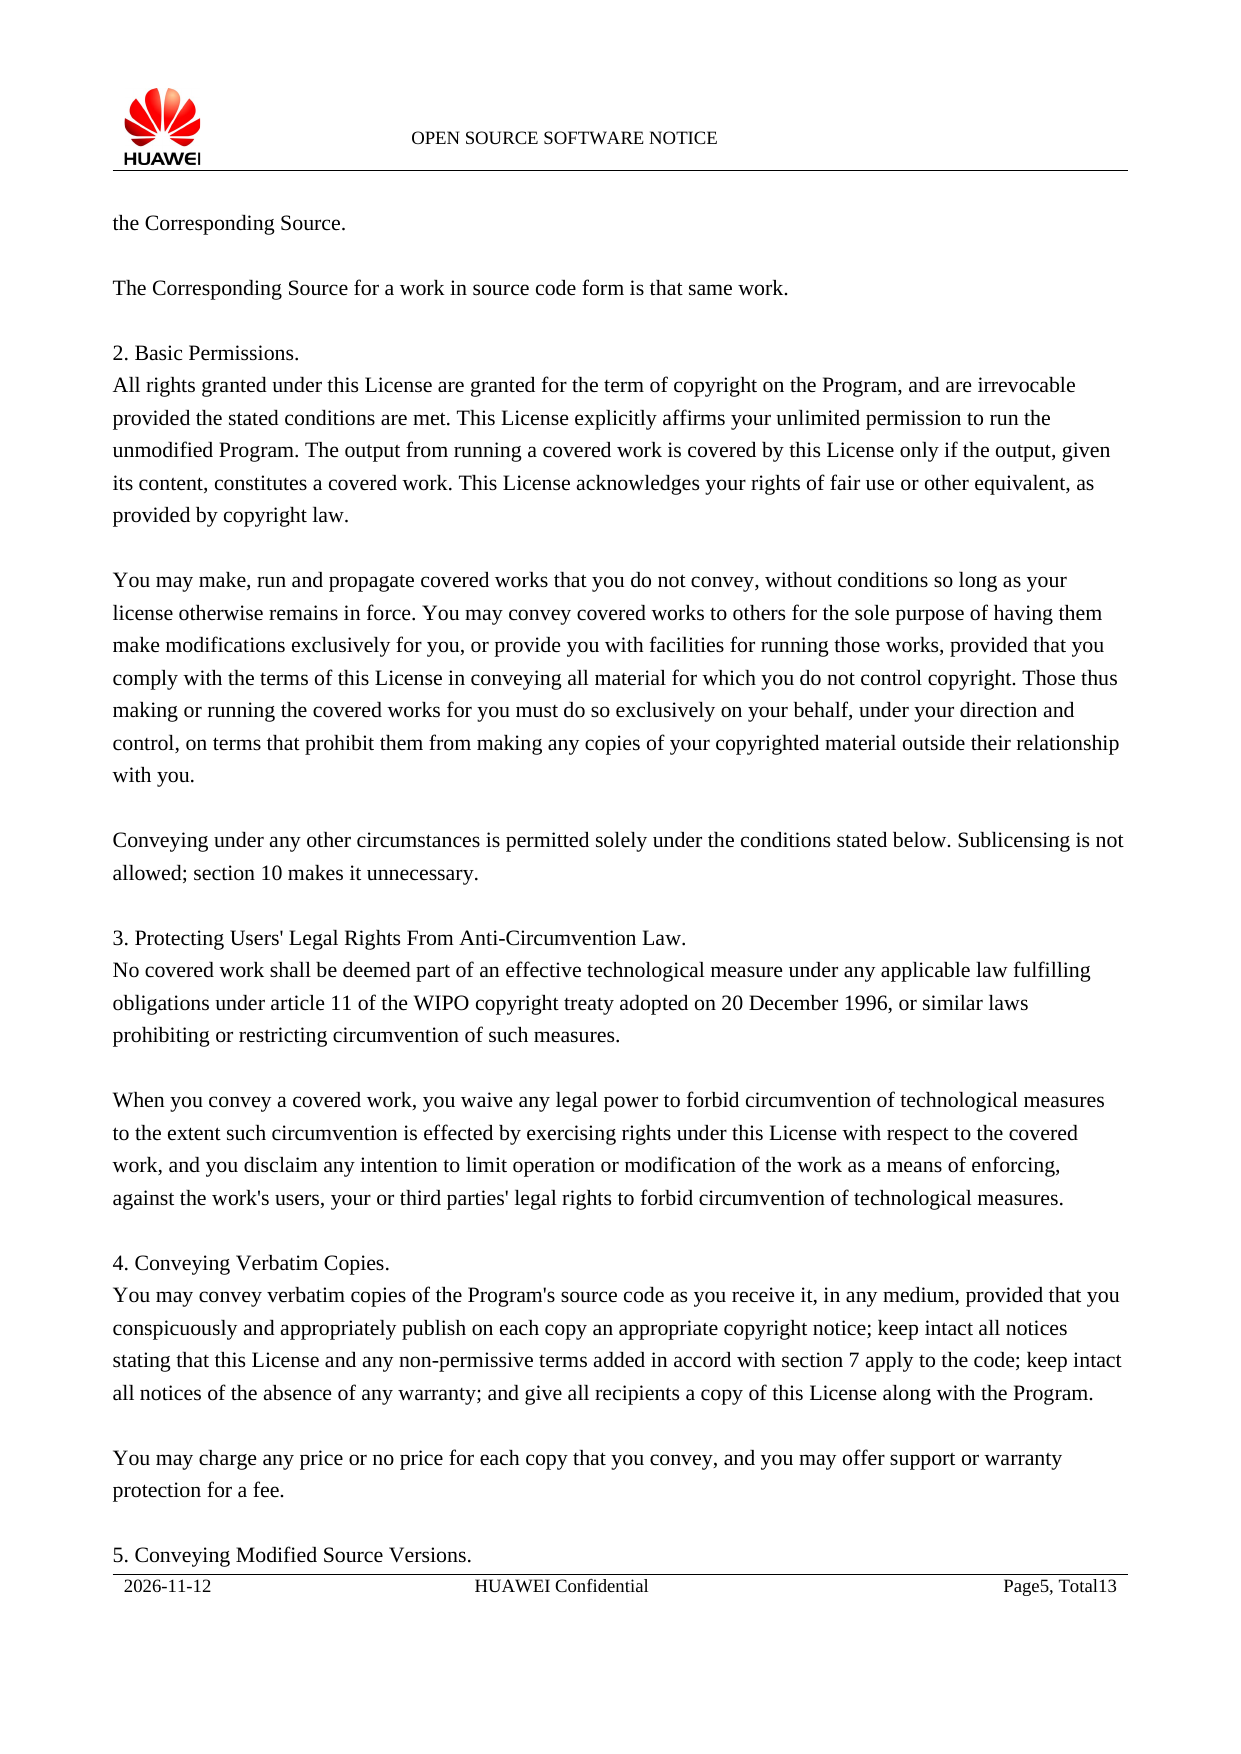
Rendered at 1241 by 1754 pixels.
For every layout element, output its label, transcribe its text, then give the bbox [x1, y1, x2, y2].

picture [124, 88, 201, 165]
